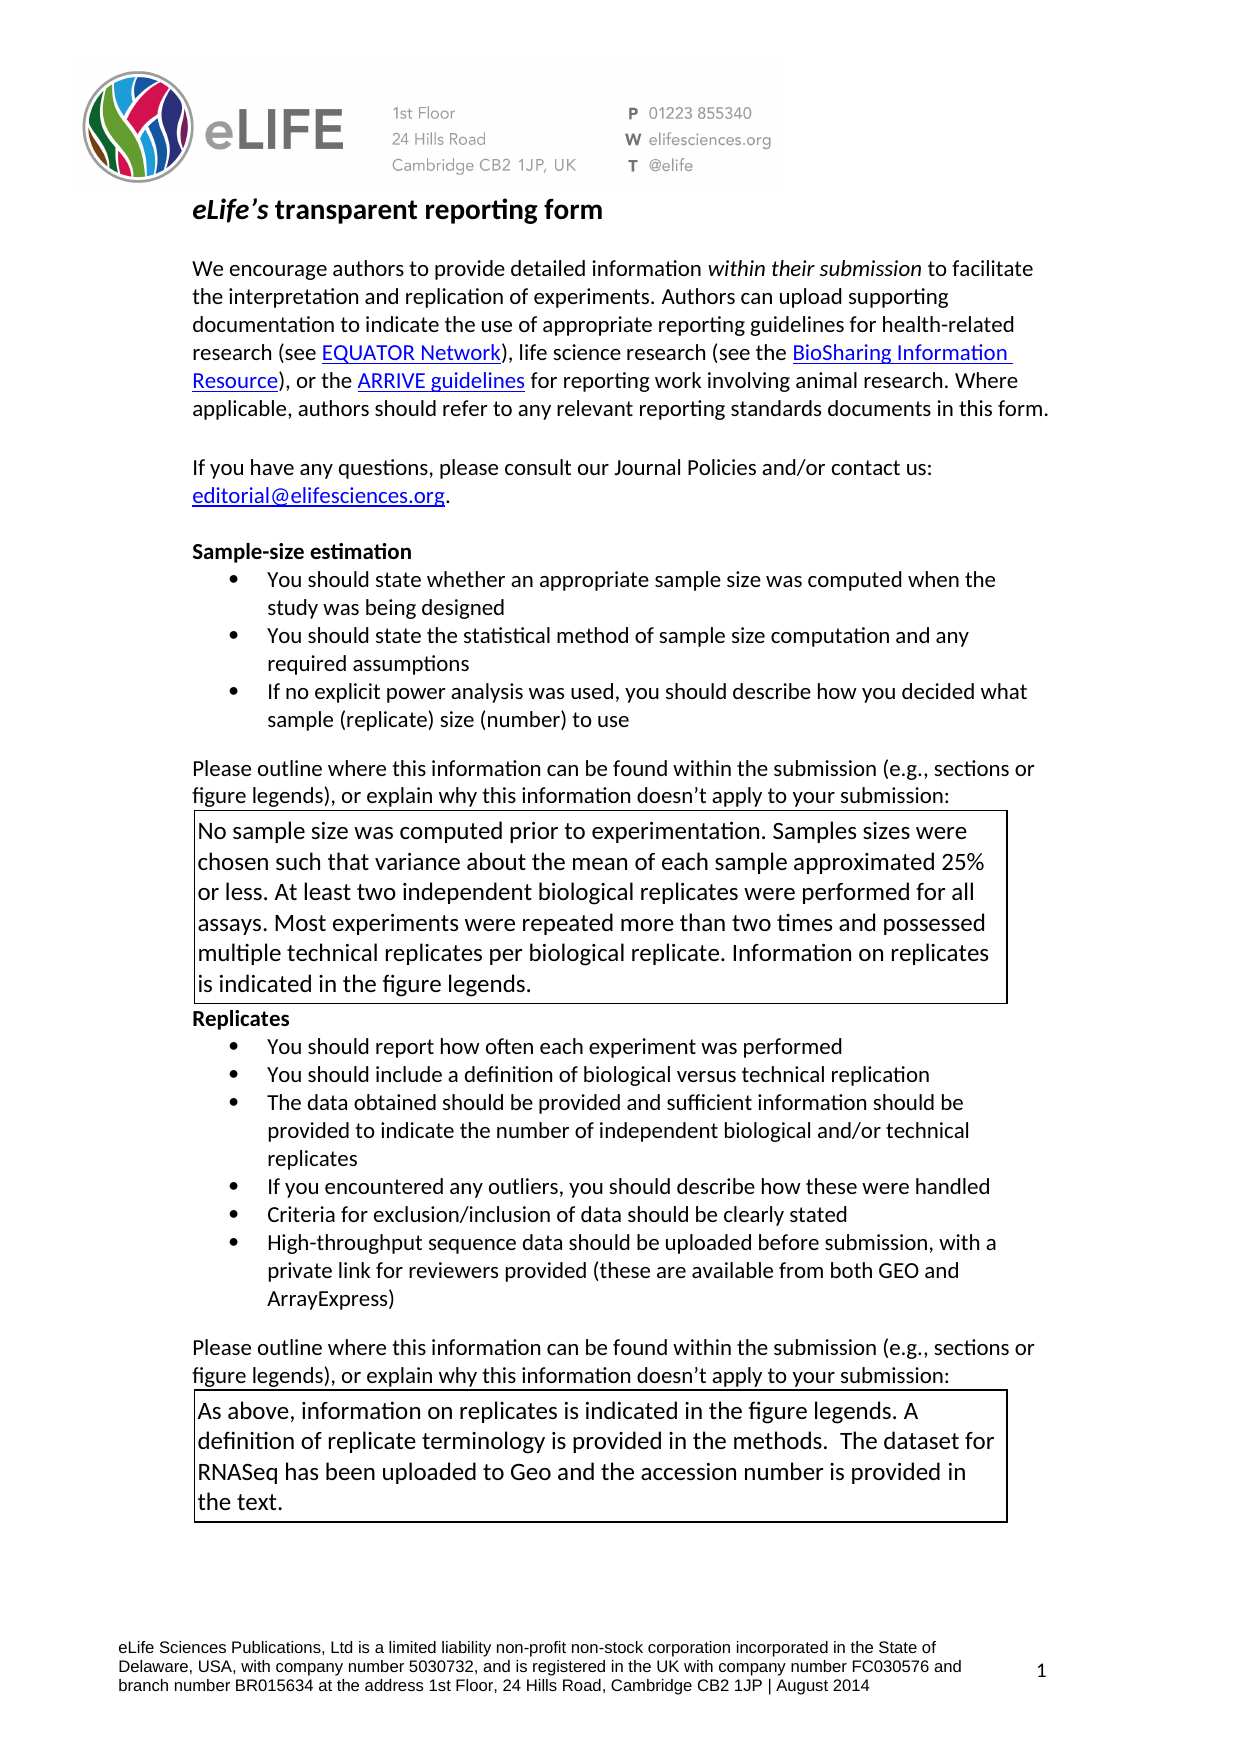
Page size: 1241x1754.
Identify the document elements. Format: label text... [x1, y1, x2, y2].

picture [73, 59, 784, 191]
list If no explicit power analysis was used, you should describe how you decided what sample (replicate) size (number) to use [229, 677, 1053, 733]
list You should state the statistical method of sample size computation and any required assumptions [229, 621, 1053, 677]
list The data obtained should be provided and sufficient information should be provided to indicate the number of independent biological and/or technical replicates [229, 1088, 1053, 1172]
list Criteria for exclusion/inclusion of data should be clearly stated [229, 1201, 1053, 1228]
text Sample-size estimation [192, 537, 1053, 565]
list You should include a definition of biological versus technical replication [229, 1060, 1053, 1088]
list You should state whether an appropriate sample size was computed when the study was being designed [229, 565, 1053, 621]
text No sample size was computed prior to experimentation. Samples sizes were chosen such that variance about the mean of each sample approximated 25% or less. At least two independent biological replicates were performed for all assays. Most experiments were repeated more than two times and possessed multiple technical replicates per biological replicate. Information on replicates is indicated in the figure legends. [195, 813, 1006, 1001]
text If you have any questions, please consult our Journal Policies and/or contact us: editorial@elifesciences.org. [192, 453, 1053, 509]
text eLife’s transparent reporting form [192, 191, 1053, 226]
text As above, information on replicates is indicated in the figure legends. A definition of replicate terminology is provided in the methods. The dataset for RNASeq has been uploaded to Geo and the accession number is provided in the text. [195, 1393, 1006, 1519]
text Replicates [192, 838, 1053, 1032]
text We encourage authors to provide detailed information within their submission to facilitate the interpretation and replication of experiments. Authors can upload supporting documentation to indicate the use of appropriate reporting guidelines for health-related research (see EQUATOR Network), life science research (see the BioSharing Information Resource), or the ARRIVE guidelines for reporting work involving animal research. Where applicable, authors should refer to any relevant reporting standards documents in this form. [192, 254, 1053, 423]
list If you encountered any outliers, you should describe how these were handled [229, 1172, 1053, 1201]
list You should report how often each experiment was performed [229, 1032, 1053, 1060]
list High-throughput sequence data should be uploaded before submission, with a private link for reviewers provided (these are available from both GEO and ArrayExpress) [229, 1228, 1053, 1313]
